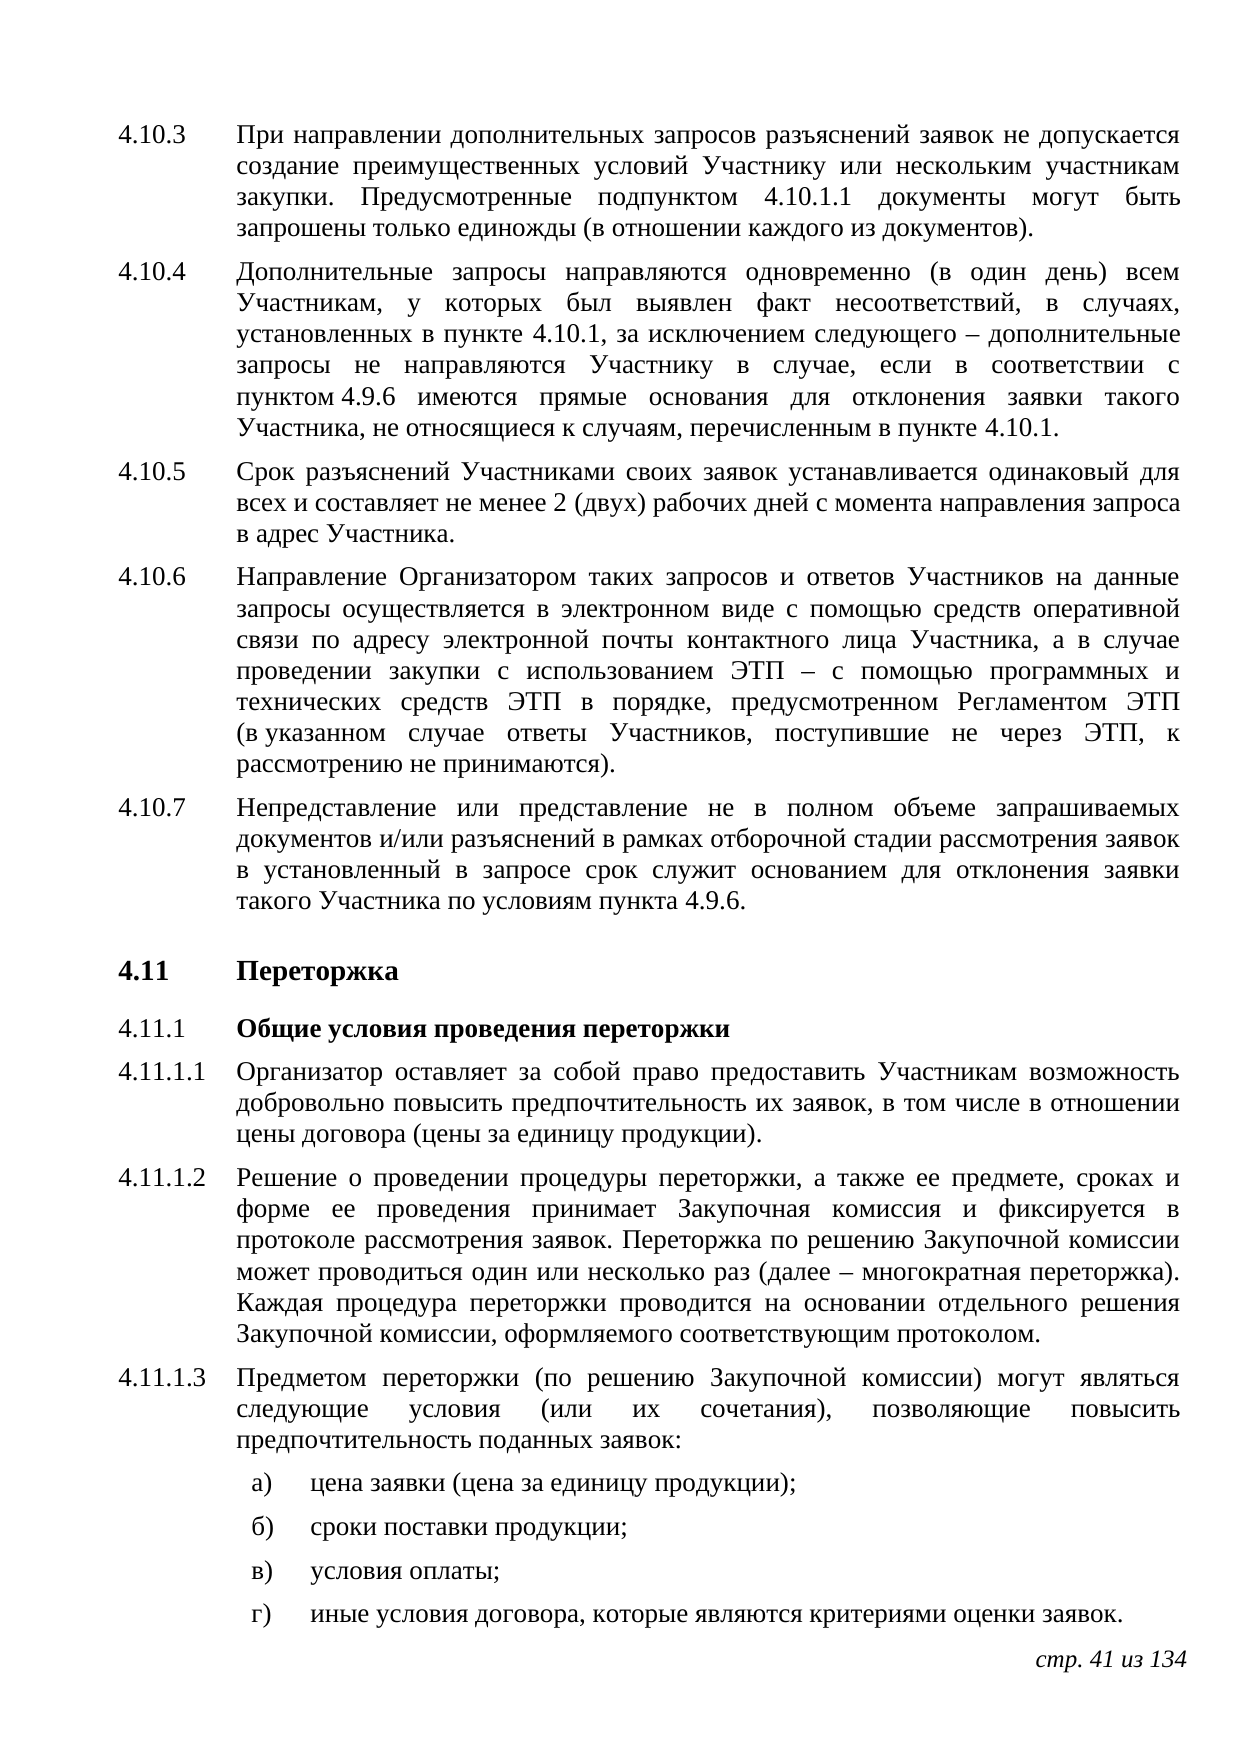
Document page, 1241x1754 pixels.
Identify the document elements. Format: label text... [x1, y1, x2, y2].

text Направление Организатором таких запросов и ответов Участников на данные запросы осуществляется в электронном виде с помощью средств оперативной связи по адресу электронной почты контактного лица Участника, а в случае проведении закупки с использованием ЭТП – с помощью программных и технических средств ЭТП в порядке, предусмотренном Регламентом ЭТП (в указанном случае ответы Участников, поступившие не через ЭТП, к рассмотрению не принимаются). [118, 561, 1181, 778]
text Непредставление или представление не в полном объеме запрашиваемых документов и/или разъяснений в рамках отборочной стадии рассмотрения заявок в установленный в запросе срок служит основанием для отклонения заявки такого Участника по условиям пункта 4.9.6. [118, 791, 1181, 916]
text сроки поставки продукции; [251, 1510, 1181, 1541]
text Решение о проведении процедуры переторжки, а также ее предмете, сроках и форме ее проведения принимает Закупочная комиссия и фиксируется в протоколе рассмотрения заявок. Переторжка по решению Закупочной комиссии может проводиться один или несколько раз (далее – многократная переторжка). Каждая процедура переторжки проводится на основании отдельного решения Закупочной комиссии, оформляемого соответствующим протоколом. [118, 1161, 1181, 1348]
text цена заявки (цена за единицу продукции); [251, 1467, 1181, 1498]
subtitle Переторжка [118, 953, 1181, 987]
text Дополнительные запросы направляются одновременно (в один день) всем Участникам, у которых был выявлен факт несоответствий, в случаях, установленных в пункте 4.10.1, за исключением следующего – дополнительные запросы не направляются Участнику в случае, если в соответствии с пунктом 4.9.6 имеются прямые основания для отклонения заявки такого Участника, не относящиеся к случаям, перечисленным в пункте 4.10.1. [118, 255, 1181, 442]
text иные условия договора, которые являются критериями оценки заявок. [251, 1597, 1181, 1629]
text Предметом переторжки (по решению Закупочной комиссии) могут являться следующие условия (или их сочетания), позволяющие повысить предпочтительность поданных заявок: [118, 1361, 1181, 1454]
text Срок разъяснений Участниками своих заявок устанавливается одинаковый для всех и составляет не менее 2 (двух) рабочих дней с момента направления запроса в адрес Участника. [118, 454, 1181, 548]
text Организатор оставляет за собой право предоставить Участникам возможность добровольно повысить предпочтительность их заявок, в том числе в отношении цены договора (цены за единицу продукции). [118, 1055, 1181, 1149]
text условия оплаты; [251, 1554, 1181, 1585]
text Общие условия проведения переторжки [118, 1012, 1181, 1043]
text При направлении дополнительных запросов разъяснений заявок не допускается создание преимущественных условий Участнику или нескольким участникам закупки. Предусмотренные подпунктом 4.10.1.1 документы могут быть запрошены только единожды (в отношении каждого из документов). [118, 118, 1181, 243]
